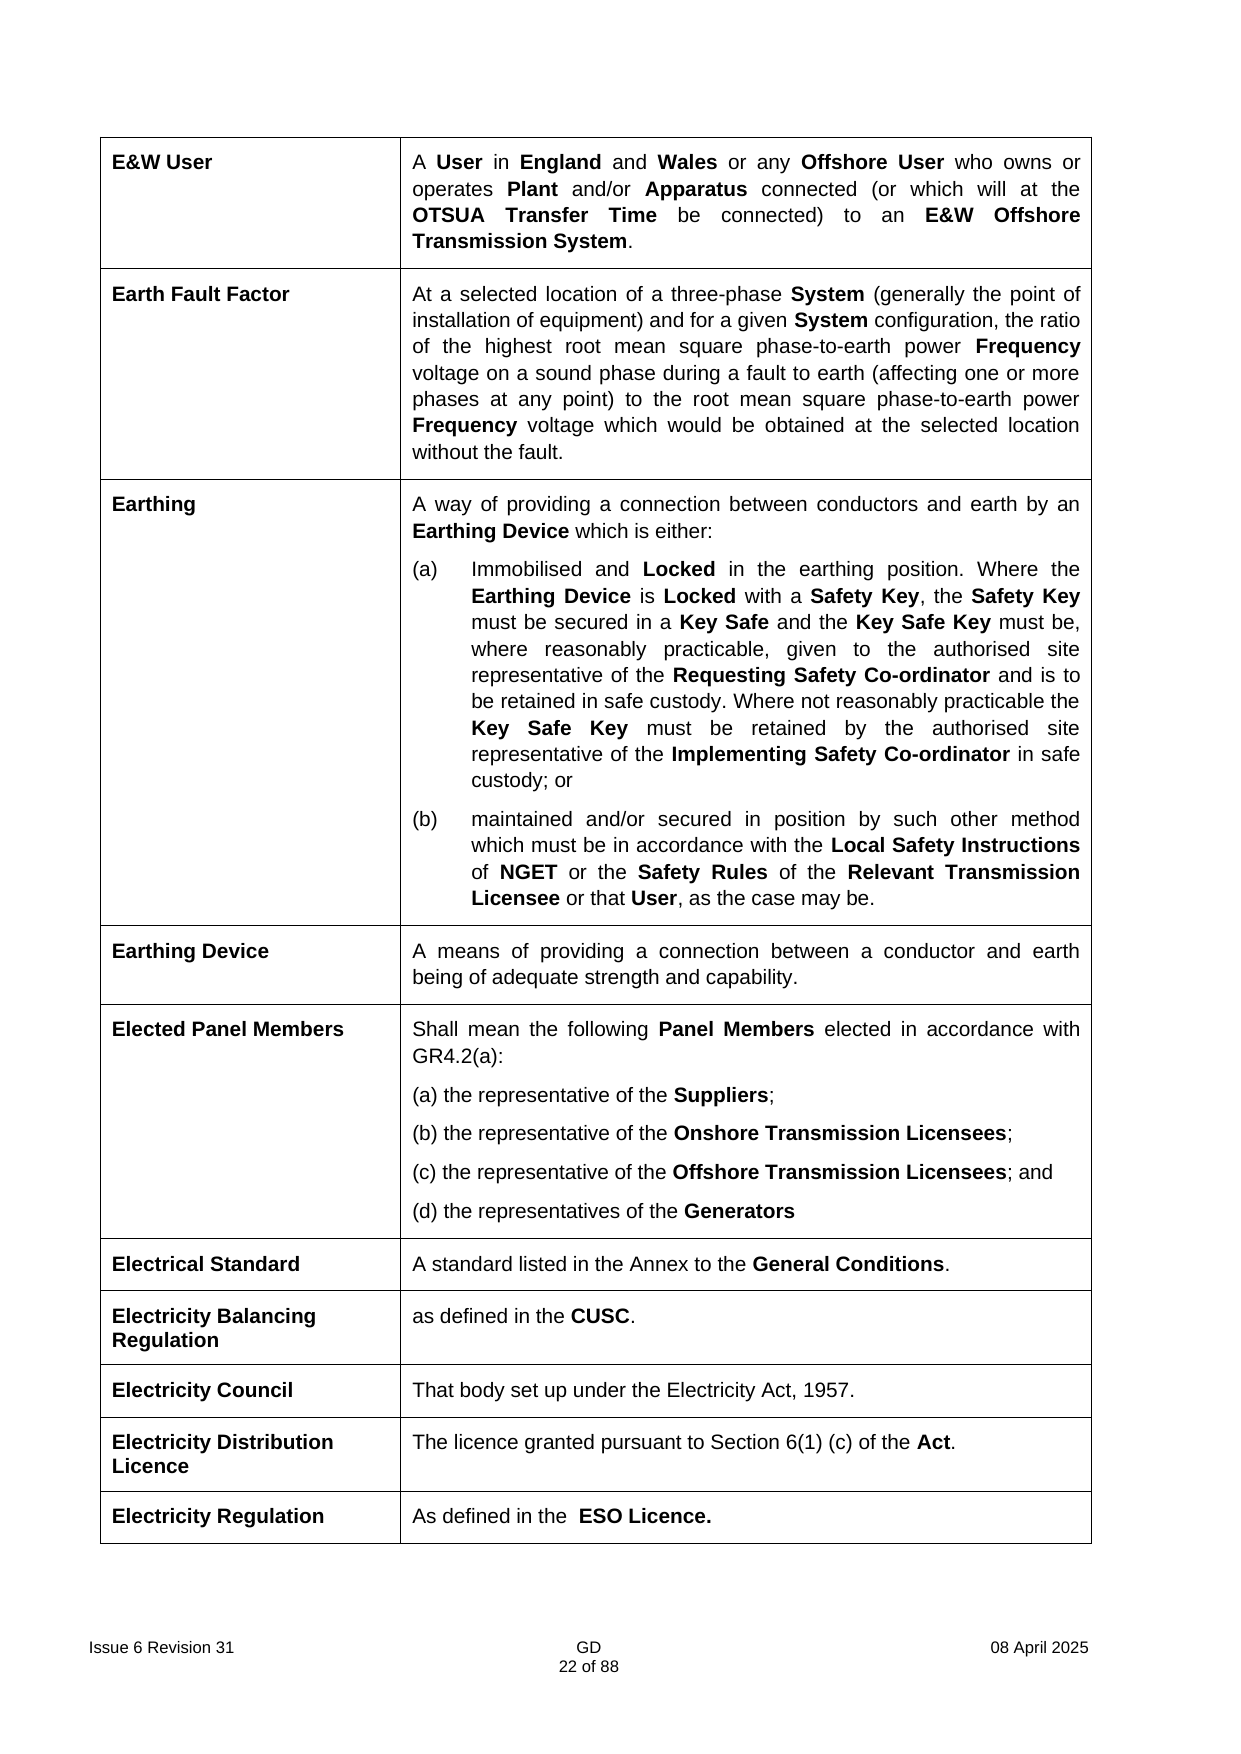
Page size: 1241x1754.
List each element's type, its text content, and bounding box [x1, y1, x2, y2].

table_cell Electrical Standard [101, 1239, 400, 1290]
table_cell A standard listed in the Annex to the General Conditions. [401, 1239, 1091, 1290]
table_cell The licence granted pursuant to Section 6(1) (c) of the Act. [401, 1418, 1091, 1491]
table_cell as defined in the CUSC. [401, 1291, 1091, 1364]
table_cell At a selected location of a three-phase System (generally the point of installation of equipment) and for a given System configuration, the ratio of the highest root mean square phase-to-earth power Frequency voltage on a sound phase during a fault to earth (affecting one or more phases at any point) to the root mean square phase-to-earth power Frequency voltage which would be obtained at the selected location without the fault. [401, 269, 1091, 478]
table_cell That body set up under the Electricity Act, 1957. [401, 1365, 1091, 1417]
table_cell Earth Fault Factor [101, 269, 400, 478]
table_cell Earthing Device [101, 926, 400, 1004]
table_cell Electricity Council [101, 1365, 400, 1417]
table_cell Electricity Distribution Licence [101, 1418, 400, 1491]
table_cell E&W User [101, 138, 400, 268]
table_cell As defined in the ESO Licence. [401, 1492, 1091, 1543]
table_cell Earthing [101, 480, 400, 925]
table_cell Shall mean the following Panel Members elected in accordance with GR4.2(a): (a) the representative of the Suppliers; (b) the representative of the Onshore Transmission Licensees; (c) the representative of the Offshore Transmission Licensees; and (d) the representatives of the Generators [401, 1005, 1091, 1238]
table_cell Elected Panel Members [101, 1005, 400, 1238]
table_cell A User in England and Wales or any Offshore User who owns or operates Plant and/or Apparatus connected (or which will at the OTSUA Transfer Time be connected) to an E&W Offshore Transmission System. [401, 138, 1091, 268]
table_cell A means of providing a connection between a conductor and earth being of adequate strength and capability. [401, 926, 1091, 1004]
table_cell Electricity Balancing Regulation [101, 1291, 400, 1364]
table_cell A way of providing a connection between conductors and earth by an Earthing Device which is either: (a) Immobilised and Locked in the earthing position. Where the Earthing Device is Locked with a Safety Key, the Safety Key must be secured in a Key Safe and the Key Safe Key must be, where reasonably practicable, given to the authorised site representative of the Requesting Safety Co-ordinator and is to be retained in safe custody. Where not reasonably practicable the Key Safe Key must be retained by the authorised site representative of the Implementing Safety Co-ordinator in safe custody; or (b) maintained and/or secured in position by such other method which must be in accordance with the Local Safety Instructions of NGET or the Safety Rules of the Relevant Transmission Licensee or that User, as the case may be. [401, 480, 1091, 925]
table_cell Electricity Regulation [101, 1492, 400, 1543]
